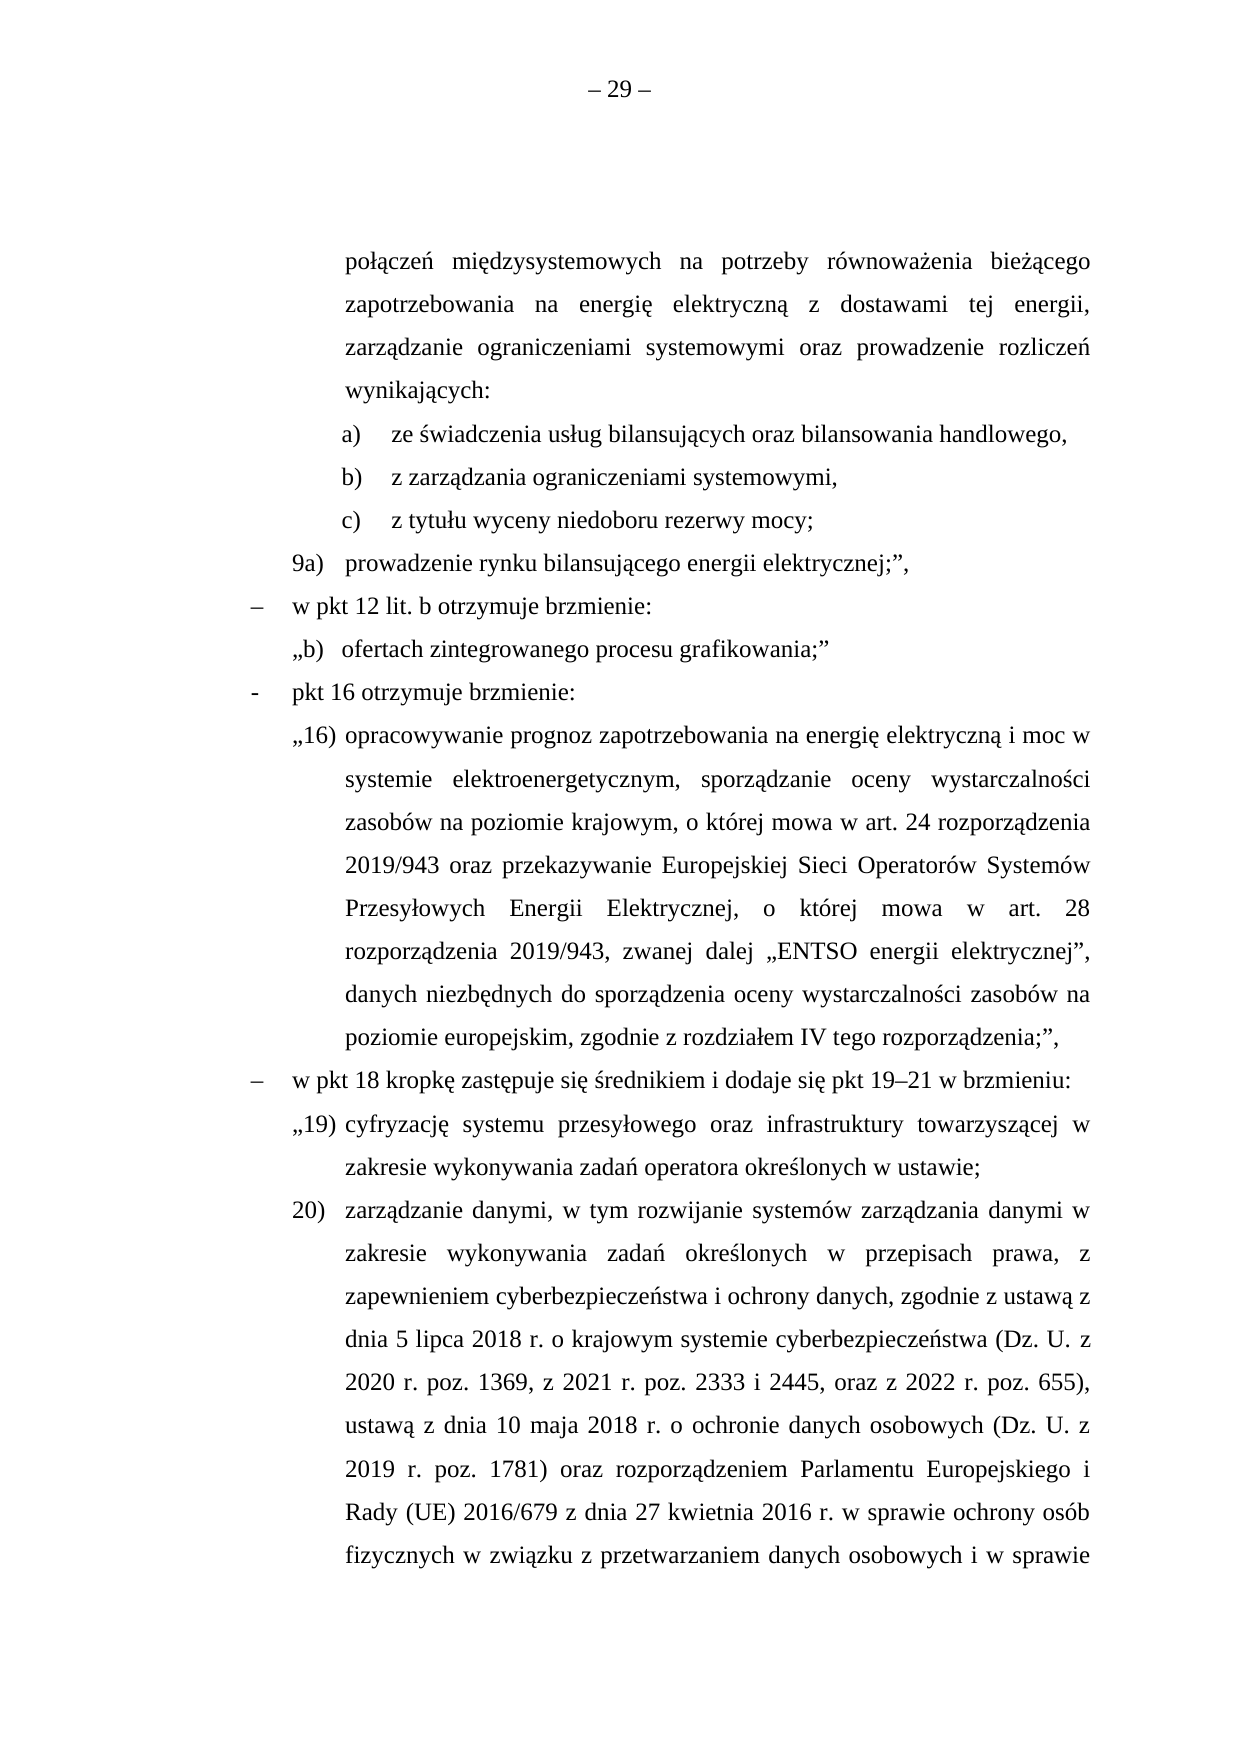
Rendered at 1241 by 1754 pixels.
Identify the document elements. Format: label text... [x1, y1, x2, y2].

text - pkt 16 otrzymuje brzmienie: [251, 677, 1091, 706]
text 9a) prowadzenie rynku bilansującego energii elektrycznej;”, [292, 548, 1091, 577]
text a) ze świadczenia usług bilansujących oraz bilansowania handlowego, [341, 419, 1091, 447]
text b) z zarządzania ograniczeniami systemowymi, [341, 462, 1091, 491]
text – w pkt 12 lit. b otrzymuje brzmienie: [251, 591, 1091, 620]
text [292, 246, 1091, 404]
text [292, 1195, 1091, 1569]
text „b) ofertach zintegrowanego procesu grafikowania;” [292, 634, 1091, 663]
text – w pkt 18 kropkę zastępuje się średnikiem i dodaje się pkt 19–21 w brzmieniu: [251, 1066, 1091, 1094]
text c) z tytułu wyceny niedoboru rezerwy mocy; [341, 505, 1091, 534]
text „16) opracowywanie prognoz zapotrzebowania na energię elektryczną i moc w systemie elektroenergetycznym, sporządzanie oceny wystarczalności zasobów na poziomie krajowym, o której mowa w art. 24 rozporządzenia 2019/943 oraz przekazywanie Europejskiej Sieci Operatorów Systemów Przesyłowych Energii Elektrycznej, o której mowa w art. 28 rozporządzenia 2019/943, zwanej dalej „ENTSO energii elektrycznej”, danych niezbędnych do sporządzenia oceny wystarczalności zasobów na poziomie europejskim, zgodnie z rozdziałem IV tego rozporządzenia;”, [292, 721, 1091, 1051]
text „19) cyfryzację systemu przesyłowego oraz infrastruktury towarzyszącej w zakresie wykonywania zadań operatora określonych w ustawie; [292, 1109, 1091, 1181]
